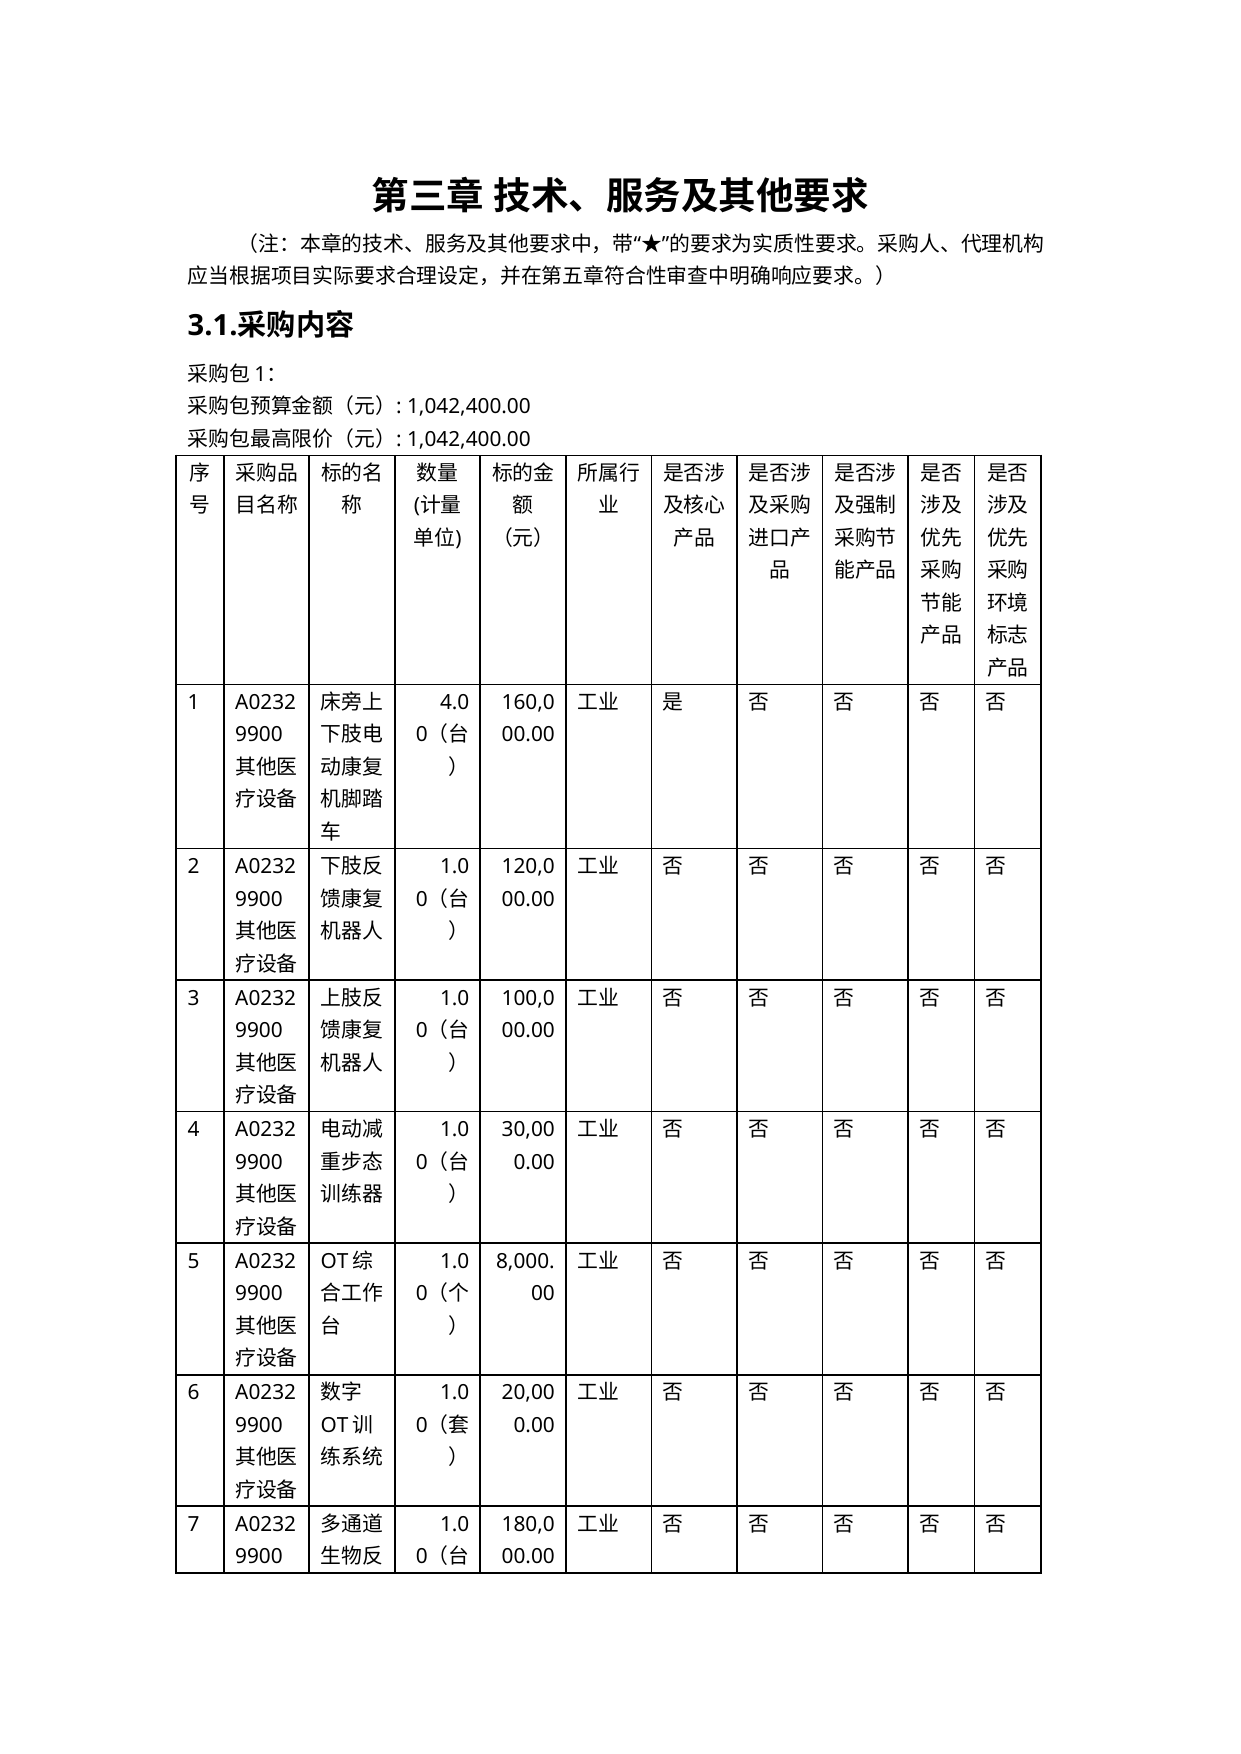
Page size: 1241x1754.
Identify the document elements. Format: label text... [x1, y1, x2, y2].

table_cell 100,000.00 [481, 981, 565, 1111]
text 第三章 技术、服务及其他要求 [187, 162, 1053, 227]
text 3.1.采购内容 [187, 292, 1053, 357]
table_cell 20,000.00 [481, 1376, 565, 1505]
table_cell OT综合工作台 [310, 1244, 394, 1374]
table_cell 否 [823, 981, 907, 1111]
table_cell 5 [177, 1244, 223, 1374]
table_cell 否 [975, 1244, 1040, 1374]
table_cell 否 [823, 1376, 907, 1505]
table_cell A02329900 其他医疗设备 [225, 1112, 308, 1242]
table_cell 工业 [567, 981, 651, 1111]
table_cell 否 [738, 1112, 822, 1242]
table_header 数量 (计量单位) [396, 456, 479, 683]
table_header 是否涉及核心产品 [652, 456, 736, 683]
table_cell 1.00（台） [396, 1112, 479, 1242]
table_header 采购品目名称 [225, 456, 308, 683]
table_cell 否 [738, 849, 822, 979]
table_cell 电动减重步态训练器 [310, 1112, 394, 1242]
table_cell 否 [652, 1244, 736, 1374]
text 采购包预算金额（元）: 1,042,400.00 [187, 389, 1053, 422]
table_cell 否 [652, 849, 736, 979]
table_cell 8,000.00 [481, 1244, 565, 1374]
table_cell 180,000.00 [481, 1507, 565, 1572]
table_cell 否 [909, 1244, 974, 1374]
table_cell 1.00（台） [396, 849, 479, 979]
table_cell 否 [975, 981, 1040, 1111]
text 采购包最高限价（元）: 1,042,400.00 [187, 422, 1053, 454]
table_header 是否涉及采购进口产品 [738, 456, 822, 683]
table_cell 6 [177, 1376, 223, 1505]
table_cell 否 [738, 1244, 822, 1374]
table_cell A02329900 其他医疗设备 [225, 685, 308, 848]
table_cell 多通道生物反馈治疗仪 [310, 1507, 394, 1572]
table_cell 4 [177, 1112, 223, 1242]
table_cell 否 [975, 849, 1040, 979]
table_cell 1 [177, 685, 223, 848]
table_cell 否 [738, 1507, 822, 1572]
table_cell 工业 [567, 1376, 651, 1505]
table_cell 否 [738, 981, 822, 1111]
table_cell 否 [652, 981, 736, 1111]
table_cell 工业 [567, 1112, 651, 1242]
table_cell 否 [909, 1112, 974, 1242]
table_cell 否 [909, 685, 974, 848]
table_header 所属行业 [567, 456, 651, 683]
table_cell 1.00（个） [396, 1244, 479, 1374]
table_cell 否 [652, 1112, 736, 1242]
table_cell 2 [177, 849, 223, 979]
table_cell 160,000.00 [481, 685, 565, 848]
table_cell A02329900 其他医疗设备 [225, 1376, 308, 1505]
table_header 是否涉及优先采购环境标志产品 [975, 456, 1040, 683]
table_cell A02329900 其他医疗设备 [225, 1244, 308, 1374]
table_cell 否 [909, 1376, 974, 1505]
table_cell 否 [823, 1112, 907, 1242]
table_cell 30,000.00 [481, 1112, 565, 1242]
table_cell 工业 [567, 685, 651, 848]
table_cell 1.00（套） [396, 1376, 479, 1505]
table_cell 否 [823, 849, 907, 979]
table_header 序号 [177, 456, 223, 683]
table_cell 否 [975, 1507, 1040, 1572]
table_cell 4.00（台） [396, 685, 479, 848]
table_cell 是 [652, 685, 736, 848]
table_cell 否 [823, 1244, 907, 1374]
table_header 是否涉及优先采购节能产品 [909, 456, 974, 683]
text （注：本章的技术、服务及其他要求中，带“★”的要求为实质性要求。采购人、代理机构应当根据项目实际要求合理设定，并在第五章符合性审查中明确响应要求。） [187, 227, 1053, 292]
table_cell 否 [909, 981, 974, 1111]
table_cell 否 [909, 1507, 974, 1572]
table_cell A02329900 其他医疗设备 [225, 1507, 308, 1572]
table_cell 3 [177, 981, 223, 1111]
table_cell 否 [738, 685, 822, 848]
table_cell 否 [975, 1112, 1040, 1242]
table_cell 否 [652, 1507, 736, 1572]
table_cell 否 [823, 685, 907, 848]
table_cell A02329900 其他医疗设备 [225, 981, 308, 1111]
table_cell 否 [909, 849, 974, 979]
text 采购包1： [187, 357, 1053, 389]
table_cell 1.00（台） [396, 981, 479, 1111]
table_cell 床旁上下肢电动康复机脚踏车 [310, 685, 394, 848]
table_cell 否 [975, 1376, 1040, 1505]
table_header 是否涉及强制采购节能产品 [823, 456, 907, 683]
table_header 标的名称 [310, 456, 394, 683]
table_cell 7 [177, 1507, 223, 1572]
table_cell 否 [823, 1507, 907, 1572]
table_cell 1.00（台） [396, 1507, 479, 1572]
table_cell 工业 [567, 849, 651, 979]
table_cell 上肢反馈康复机器人 [310, 981, 394, 1111]
table_cell 工业 [567, 1507, 651, 1572]
table_header 标的金额 （元） [481, 456, 565, 683]
table_cell 否 [975, 685, 1040, 848]
table_cell 工业 [567, 1244, 651, 1374]
table_cell 否 [738, 1376, 822, 1505]
table_cell 否 [652, 1376, 736, 1505]
table_cell 数字OT训练系统 [310, 1376, 394, 1505]
table_cell A02329900 其他医疗设备 [225, 849, 308, 979]
table_cell 下肢反馈康复机器人 [310, 849, 394, 979]
table_cell 120,000.00 [481, 849, 565, 979]
